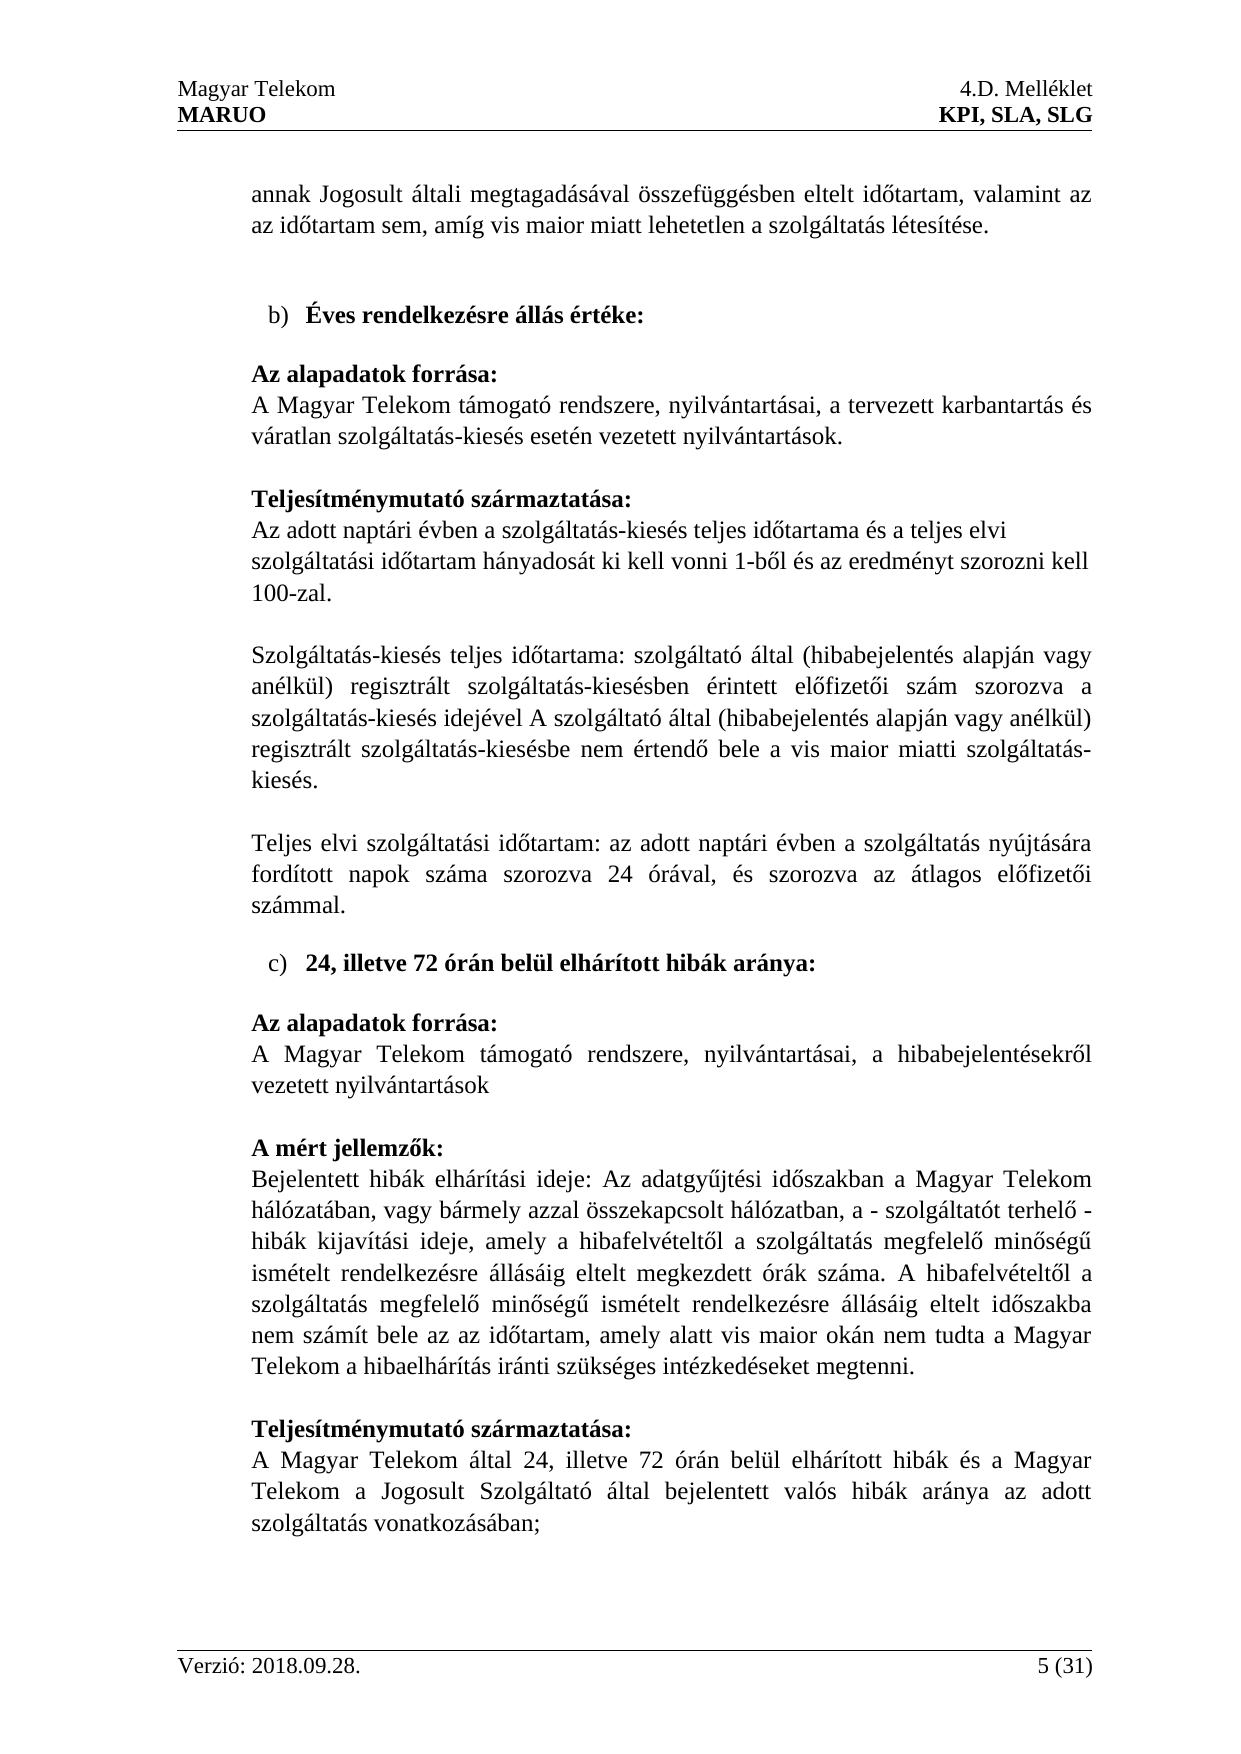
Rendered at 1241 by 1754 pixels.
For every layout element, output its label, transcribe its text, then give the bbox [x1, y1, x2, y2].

list 24, illetve 72 órán belül elhárított hibák aránya: [268, 948, 1092, 977]
text A Magyar Telekom támogató rendszere, nyilvántartásai, a tervezett karbantartás és váratlan szolgáltatás-kiesés esetén vezetett nyilvántartások. [251, 388, 1092, 451]
text A Magyar Telekom támogató rendszere, nyilvántartásai, a hibabejelentésekről vezetett nyilvántartások [251, 1037, 1092, 1100]
text Teljesítménymutató származtatása: [251, 482, 1092, 513]
text Az alapadatok forrása: [251, 357, 1092, 388]
text Teljesítménymutató származtatása: [251, 1412, 1092, 1443]
text Bejelentett hibák elhárítási ideje: Az adatgyűjtési időszakban a Magyar Telekom hálózatában, vagy bármely azzal összekapcsolt hálózatban, a - szolgáltatót terhelő - hibák kijavítási ideje, amely a hibafelvételtől a szolgáltatás megfelelő minőségű ismételt rendelkezésre állásáig eltelt megkezdett órák száma. A hibafelvételtől a szolgáltatás megfelelő minőségű ismételt rendelkezésre állásáig eltelt időszakba nem számít bele az az időtartam, amely alatt vis maior okán nem tudta a Magyar Telekom a hibaelhárítás iránti szükséges intézkedéseket megtenni. [251, 1162, 1092, 1381]
text Teljes elvi szolgáltatási időtartam: az adott naptári évben a szolgáltatás nyújtására fordított napok száma szorozva 24 órával, és szorozva az átlagos előfizetői számmal. [251, 826, 1092, 920]
text A Magyar Telekom által 24, illetve 72 órán belül elhárított hibák és a Magyar Telekom a Jogosult Szolgáltató által bejelentett valós hibák aránya az adott szolgáltatás vonatkozásában; [251, 1443, 1092, 1537]
list Éves rendelkezésre állás értéke: [268, 300, 1092, 328]
text A mért jellemzők: [251, 1131, 1092, 1162]
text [251, 177, 1092, 240]
text Az adott naptári évben a szolgáltatás-kiesés teljes időtartama és a teljes elvi szolgáltatási időtartam hányadosát ki kell vonni 1-ből és az eredményt szorozni kell 100-zal. [251, 513, 1092, 607]
text Szolgáltatás-kiesés teljes időtartama: szolgáltató által (hibabejelentés alapján vagy anélkül) regisztrált szolgáltatás-kiesésben érintett előfizetői szám szorozva a szolgáltatás-kiesés idejével A szolgáltató által (hibabejelentés alapján vagy anélkül) regisztrált szolgáltatás-kiesésbe nem értendő bele a vis maior miatti szolgáltatás-kiesés. [251, 638, 1092, 795]
text Az alapadatok forrása: [251, 1006, 1092, 1037]
